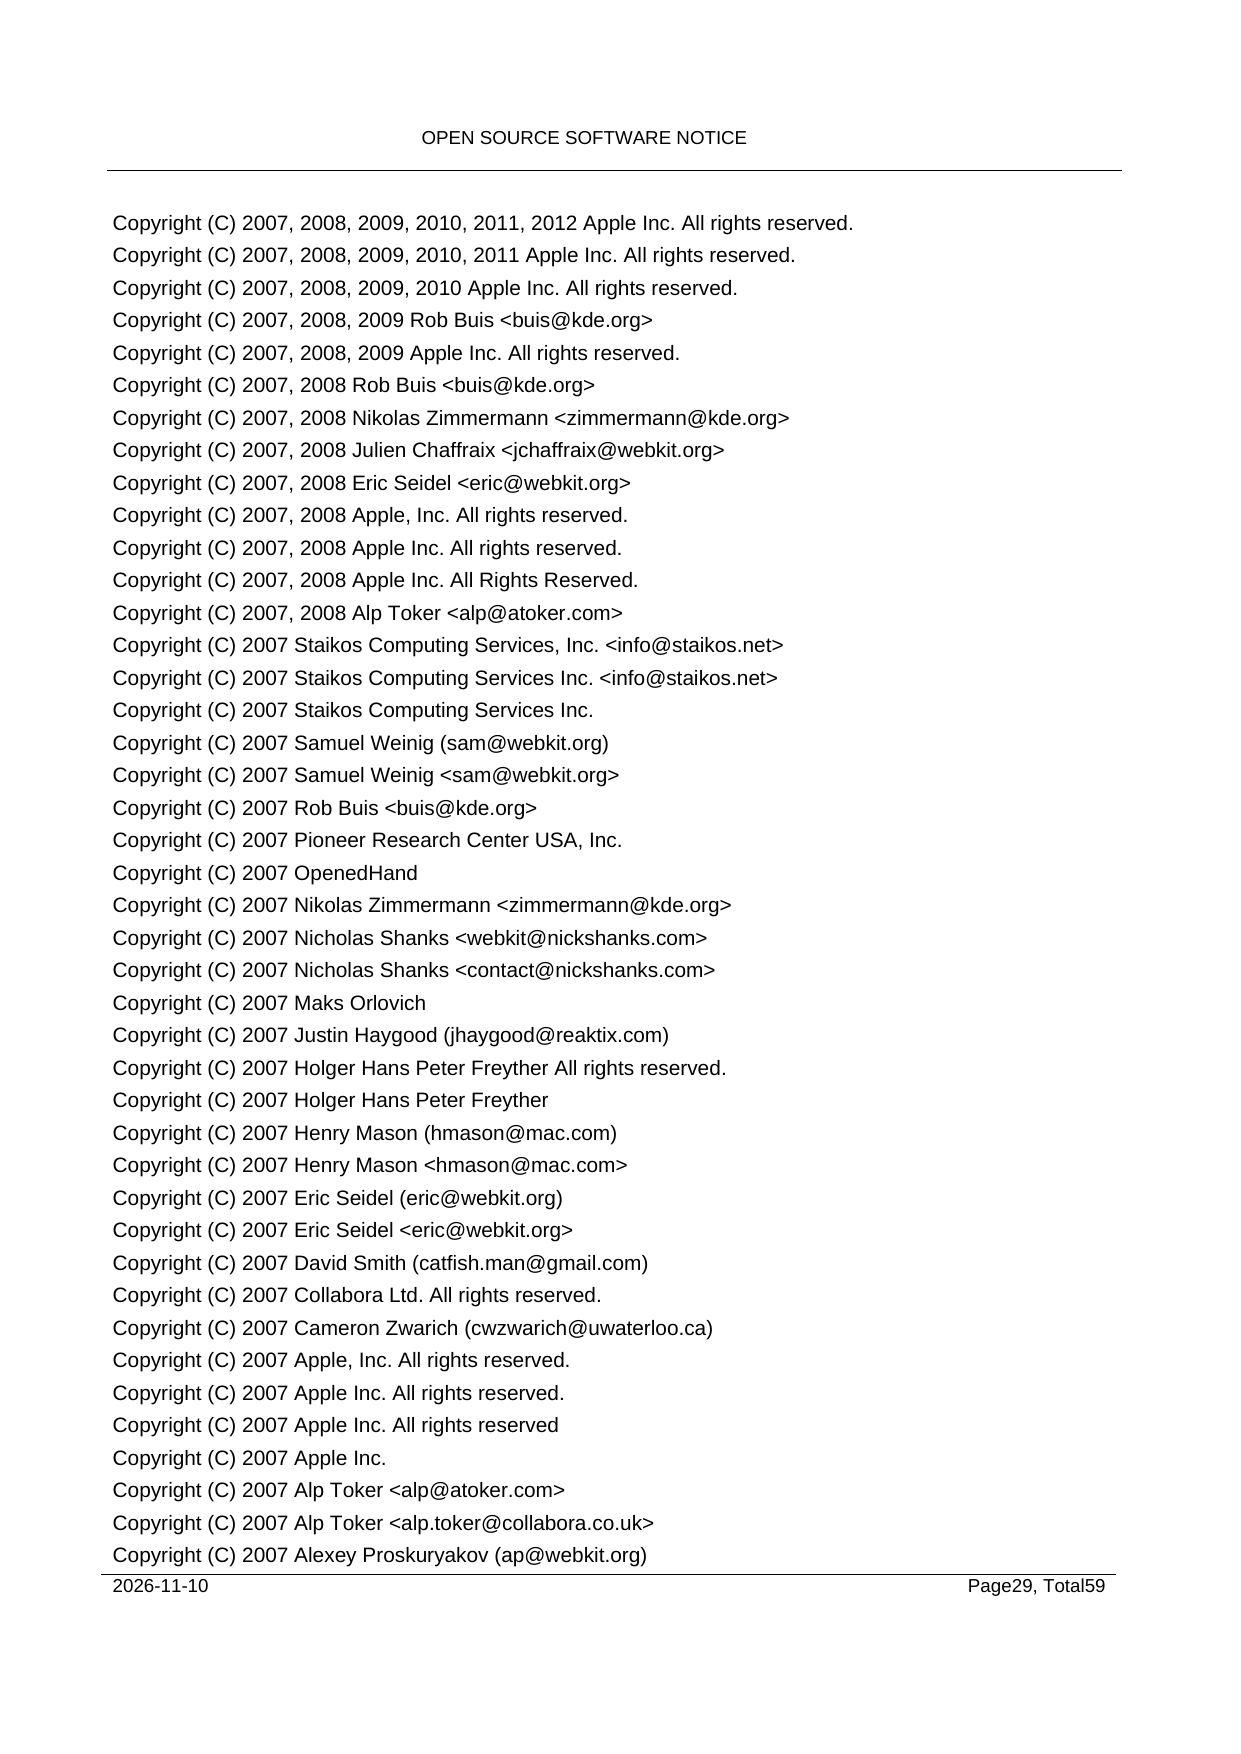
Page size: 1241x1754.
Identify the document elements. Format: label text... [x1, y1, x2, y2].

text Copyright (C) 2007 Apple Inc. All rights reserved. [112, 1376, 1128, 1409]
text Copyright (C) 2007, 2008 Apple Inc. All Rights Reserved. [112, 564, 1128, 596]
text Copyright (C) 2007 Eric Seidel (eric@webkit.org) [112, 1181, 1128, 1214]
text Copyright (C) 2007 Henry Mason (hmason@mac.com) [112, 1116, 1128, 1149]
text Copyright (C) 2007, 2008 Apple Inc. All rights reserved. [112, 531, 1128, 564]
text Copyright (C) 2007 Cameron Zwarich (cwzwarich@uwaterloo.ca) [112, 1311, 1128, 1344]
text Copyright (C) 2007, 2008 Apple, Inc. All rights reserved. [112, 499, 1128, 531]
text Copyright (C) 2007 Staikos Computing Services Inc. [112, 694, 1128, 726]
text Copyright (C) 2007 Holger Hans Peter Freyther All rights reserved. [112, 1051, 1128, 1084]
text Copyright (C) 2007, 2008 Alp Toker <alp@atoker.com> [112, 596, 1128, 629]
text Copyright (C) 2007 Staikos Computing Services Inc. <info@staikos.net> [112, 661, 1128, 694]
text Copyright (C) 2007 Rob Buis <buis@kde.org> [112, 791, 1128, 824]
text Copyright (C) 2007, 2008, 2009 Rob Buis <buis@kde.org> [112, 304, 1128, 336]
text Copyright (C) 2007, 2008 Nikolas Zimmermann <zimmermann@kde.org> [112, 401, 1128, 434]
text Copyright (C) 2007 Nikolas Zimmermann <zimmermann@kde.org> [112, 889, 1128, 921]
text Copyright (C) 2007 Collabora Ltd. All rights reserved. [112, 1279, 1128, 1311]
text Copyright (C) 2007 Apple Inc. [112, 1441, 1128, 1474]
text Copyright (C) 2007, 2008, 2009, 2010, 2011, 2012 Apple Inc. All rights reserved. [112, 206, 1128, 239]
text Copyright (C) 2007 OpenedHand [112, 856, 1128, 889]
text Copyright (C) 2007, 2008, 2009 Apple Inc. All rights reserved. [112, 336, 1128, 369]
text Copyright (C) 2007 Maks Orlovich [112, 986, 1128, 1019]
text Copyright (C) 2007 Eric Seidel <eric@webkit.org> [112, 1214, 1128, 1246]
text Copyright (C) 2007 Staikos Computing Services, Inc. <info@staikos.net> [112, 629, 1128, 661]
text Copyright (C) 2007 Nicholas Shanks <contact@nickshanks.com> [112, 954, 1128, 986]
text Copyright (C) 2007, 2008 Rob Buis <buis@kde.org> [112, 369, 1128, 401]
text Copyright (C) 2007, 2008, 2009, 2010 Apple Inc. All rights reserved. [112, 271, 1128, 304]
text Copyright (C) 2007, 2008, 2009, 2010, 2011 Apple Inc. All rights reserved. [112, 239, 1128, 271]
text Copyright (C) 2007, 2008 Eric Seidel <eric@webkit.org> [112, 466, 1128, 499]
text Copyright (C) 2007 Alp Toker <alp@atoker.com> [112, 1474, 1128, 1506]
text Copyright (C) 2007 Holger Hans Peter Freyther [112, 1084, 1128, 1116]
text Copyright (C) 2007 Samuel Weinig (sam@webkit.org) [112, 726, 1128, 759]
text Copyright (C) 2007 Nicholas Shanks <webkit@nickshanks.com> [112, 921, 1128, 954]
text Copyright (C) 2007 Apple Inc. All rights reserved [112, 1409, 1128, 1441]
text Copyright (C) 2007 Pioneer Research Center USA, Inc. [112, 824, 1128, 856]
text Copyright (C) 2007 Alexey Proskuryakov (ap@webkit.org) [112, 1539, 1128, 1571]
text Copyright (C) 2007 Alp Toker <alp.toker@collabora.co.uk> [112, 1506, 1128, 1539]
text Copyright (C) 2007 Justin Haygood (jhaygood@reaktix.com) [112, 1019, 1128, 1051]
text Copyright (C) 2007 Samuel Weinig <sam@webkit.org> [112, 759, 1128, 791]
text Copyright (C) 2007 David Smith (catfish.man@gmail.com) [112, 1246, 1128, 1279]
text Copyright (C) 2007 Henry Mason <hmason@mac.com> [112, 1149, 1128, 1181]
text Copyright (C) 2007 Apple, Inc. All rights reserved. [112, 1344, 1128, 1376]
text Copyright (C) 2007, 2008 Julien Chaffraix <jchaffraix@webkit.org> [112, 434, 1128, 466]
